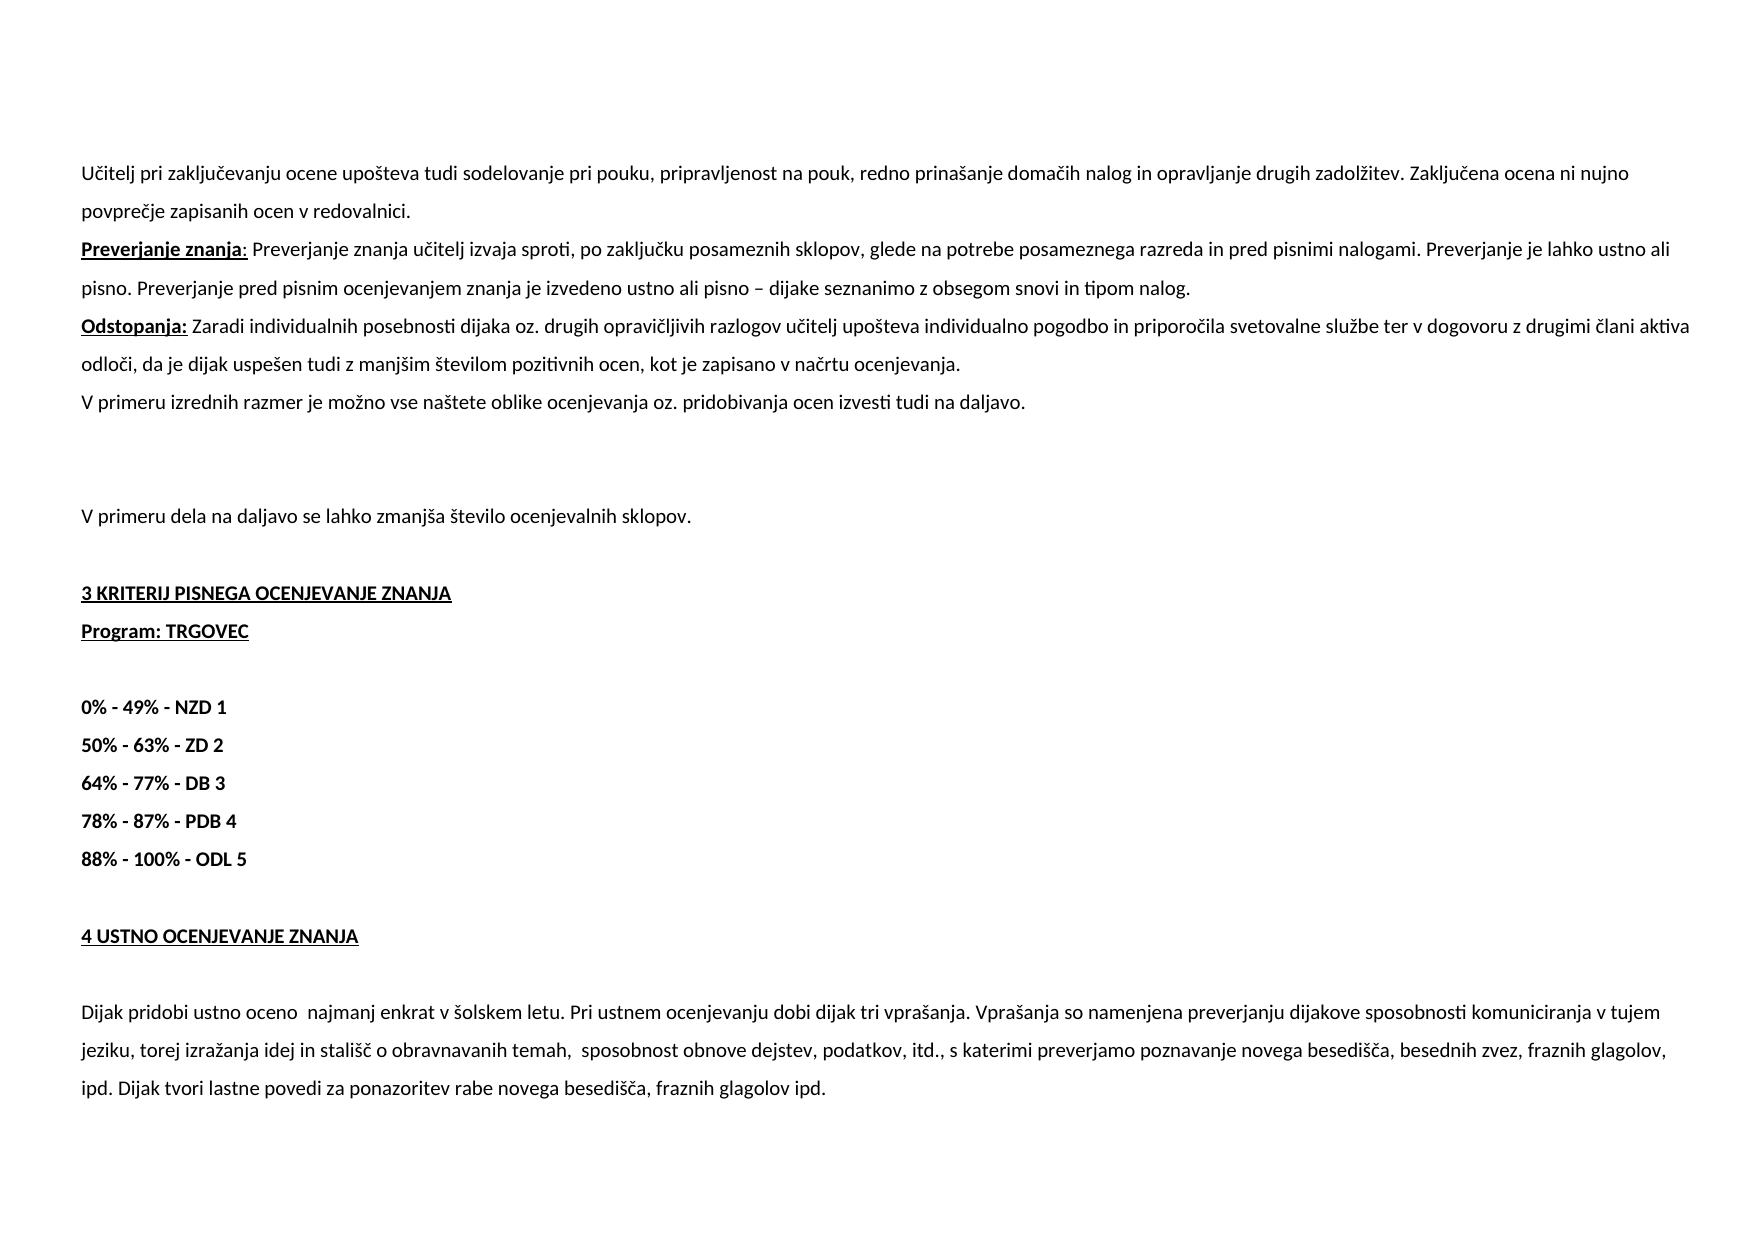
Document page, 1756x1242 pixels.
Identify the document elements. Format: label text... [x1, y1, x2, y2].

text 3 KRITERIJ PISNEGA OCENJEVANJE ZNANJA [81, 580, 1705, 605]
text 50% - 63% - ZD 2 [81, 732, 1705, 758]
text 0% - 49% - NZD 1 [81, 694, 1705, 719]
text 78% - 87% - PDB 4 [81, 808, 1705, 834]
text Učitelj pri zaključevanju ocene upošteva tudi sodelovanje pri pouku, pripravljenost na pouk, redno prinašanje domačih nalog in opravljanje drugih zadolžitev. Zaključena ocena ni nujno povprečje zapisanih ocen v redovalnici. [81, 160, 1705, 224]
text V primeru izrednih razmer je možno vse naštete oblike ocenjevanja oz. pridobivanja ocen izvesti tudi na daljavo. [81, 389, 1705, 414]
text 4 USTNO OCENJEVANJE ZNANJA [81, 923, 1705, 948]
text Preverjanje znanja: Preverjanje znanja učitelj izvaja sproti, po zaključku posameznih sklopov, glede na potrebe posameznega razreda in pred pisnimi nalogami. Preverjanje je lahko ustno ali pisno. Preverjanje pred pisnim ocenjevanjem znanja je izvedeno ustno ali pisno – dijake seznanimo z obsegom snovi in tipom nalog. [81, 237, 1705, 300]
text Program: TRGOVEC [81, 618, 1705, 643]
text 64% - 77% - DB 3 [81, 770, 1705, 796]
text V primeru dela na daljavo se lahko zmanjša število ocenjevalnih sklopov. [81, 503, 1705, 529]
text Dijak pridobi ustno oceno najmanj enkrat v šolskem letu. Pri ustnem ocenjevanju dobi dijak tri vprašanja. Vprašanja so namenjena preverjanju dijakove sposobnosti komuniciranja v tujem jeziku, torej izražanja idej in stališč o obravnavanih temah, sposobnost obnove dejstev, podatkov, itd., s katerimi preverjamo poznavanje novega besedišča, besednih zvez, fraznih glagolov, ipd. Dijak tvori lastne povedi za ponazoritev rabe novega besedišča, fraznih glagolov ipd. [81, 999, 1705, 1101]
text Odstopanja: Zaradi individualnih posebnosti dijaka oz. drugih opravičljivih razlogov učitelj upošteva individualno pogodbo in priporočila svetovalne službe ter v dogovoru z drugimi člani aktiva odloči, da je dijak uspešen tudi z manjšim številom pozitivnih ocen, kot je zapisano v načrtu ocenjevanja. [81, 313, 1705, 376]
text 88% - 100% - ODL 5 [81, 847, 1705, 872]
